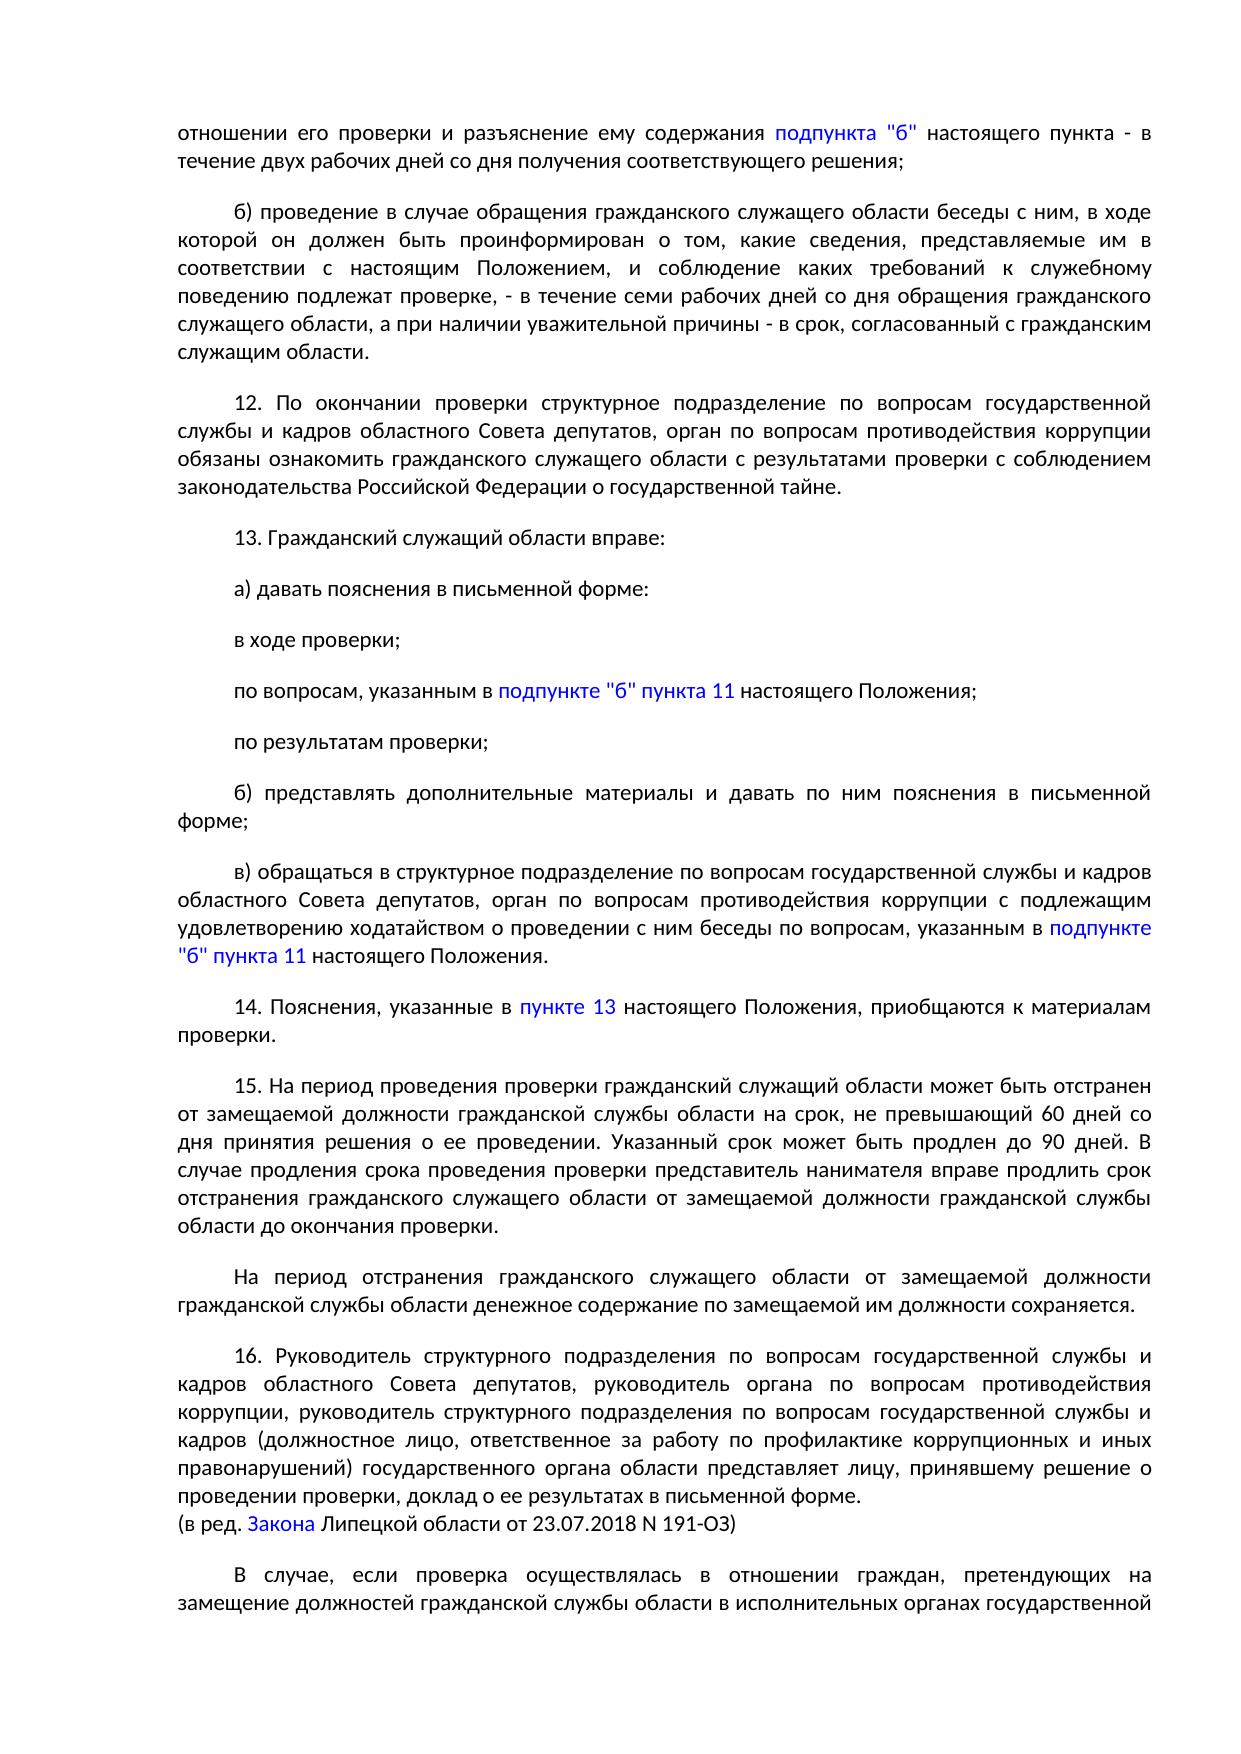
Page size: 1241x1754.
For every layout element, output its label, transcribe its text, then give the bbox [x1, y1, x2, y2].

text по результатам проверки; [177, 727, 1152, 755]
text 15. На период проведения проверки гражданский служащий области может быть отстранен от замещаемой должности гражданской службы области на срок, не превышающий 60 дней со дня принятия решения о ее проведении. Указанный срок может быть продлен до 90 дней. В случае продления срока проведения проверки представитель нанимателя вправе продлить срок отстранения гражданского служащего области от замещаемой должности гражданской службы области до окончания проверки. [177, 1071, 1152, 1239]
text 14. Пояснения, указанные в пункте 13 настоящего Положения, приобщаются к материалам проверки. [177, 992, 1152, 1048]
text по вопросам, указанным в подпункте "б" пункта 11 настоящего Положения; [177, 676, 1152, 704]
text 12. По окончании проверки структурное подразделение по вопросам государственной службы и кадров областного Совета депутатов, орган по вопросам противодействия коррупции обязаны ознакомить гражданского служащего области с результатами проверки с соблюдением законодательства Российской Федерации о государственной тайне. [177, 388, 1152, 500]
text 16. Руководитель структурного подразделения по вопросам государственной службы и кадров областного Совета депутатов, руководитель органа по вопросам противодействия коррупции, руководитель структурного подразделения по вопросам государственной службы и кадров (должностное лицо, ответственное за работу по профилактике коррупционных и иных правонарушений) государственного органа области представляет лицу, принявшему решение о проведении проверки, доклад о ее результатах в письменной форме. [177, 1341, 1152, 1509]
text в) обращаться в структурное подразделение по вопросам государственной службы и кадров областного Совета депутатов, орган по вопросам противодействия коррупции с подлежащим удовлетворению ходатайством о проведении с ним беседы по вопросам, указанным в подпункте "б" пункта 11 настоящего Положения. [177, 857, 1152, 969]
text б) проведение в случае обращения гражданского служащего области беседы с ним, в ходе которой он должен быть проинформирован о том, какие сведения, представляемые им в соответствии с настоящим Положением, и соблюдение каких требований к служебному поведению подлежат проверке, - в течение семи рабочих дней со дня обращения гражданского служащего области, а при наличии уважительной причины - в срок, согласованный с гражданским служащим области. [177, 197, 1152, 365]
text (в ред. Закона Липецкой области от 23.07.2018 N 191-ОЗ) [177, 1509, 1152, 1537]
text а) давать пояснения в письменной форме: [177, 574, 1152, 602]
text На период отстранения гражданского служащего области от замещаемой должности гражданской службы области денежное содержание по замещаемой им должности сохраняется. [177, 1262, 1152, 1318]
text в ходе проверки; [177, 625, 1152, 653]
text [177, 118, 1152, 174]
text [177, 1560, 1152, 1616]
text б) представлять дополнительные материалы и давать по ним пояснения в письменной форме; [177, 778, 1152, 834]
text 13. Гражданский служащий области вправе: [177, 523, 1152, 551]
